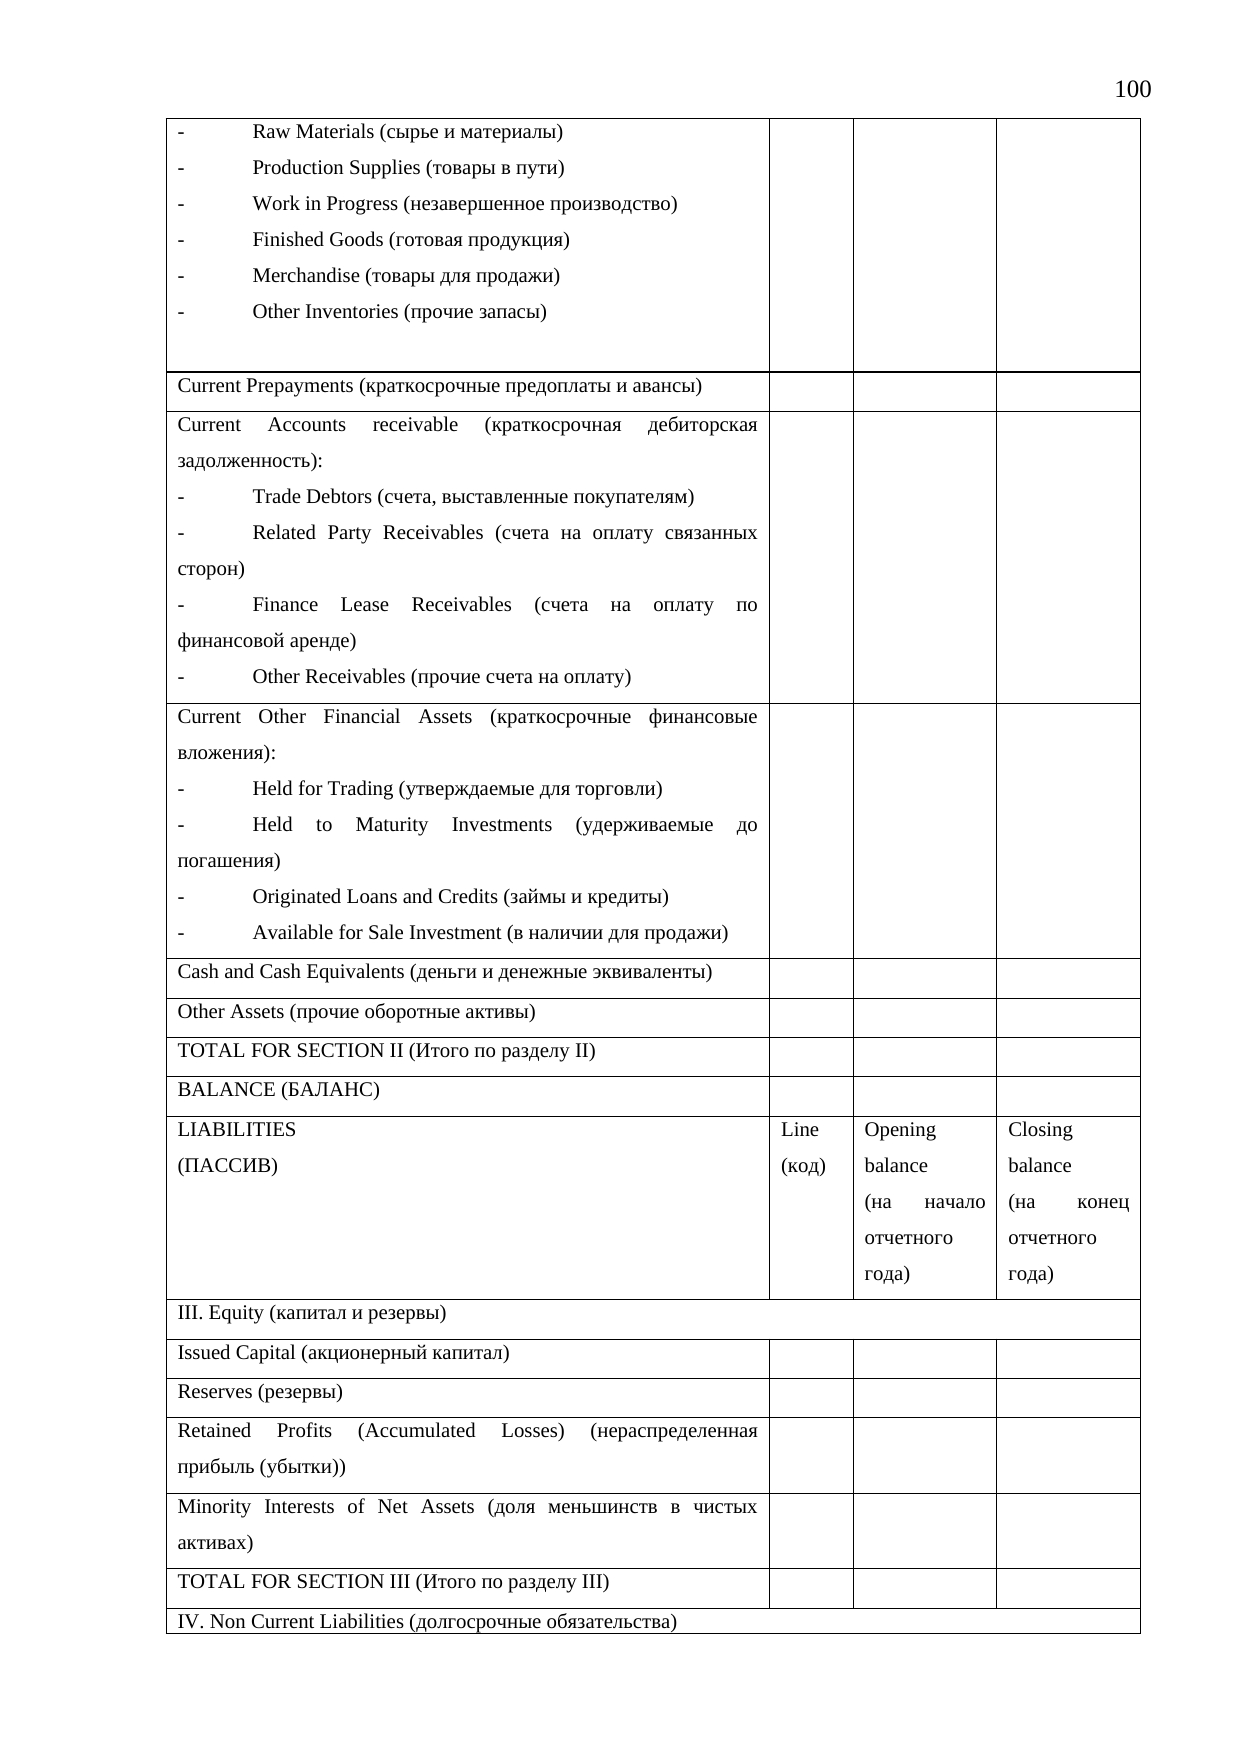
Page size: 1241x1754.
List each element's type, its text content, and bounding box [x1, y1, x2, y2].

table_cell Minority Interests of Net Assets (доля меньшинств в чистых активах) [167, 1494, 769, 1568]
table_cell [997, 1569, 1140, 1607]
table_cell [770, 373, 853, 411]
table_cell [997, 1340, 1140, 1378]
table_cell [854, 1340, 996, 1378]
table_cell [997, 373, 1140, 411]
table_cell [997, 959, 1140, 997]
table_cell Other Assets (прочие оборотные активы) [167, 999, 769, 1037]
table_cell Retained Profits (Accumulated Losses) (нераспределенная прибыль (убытки)) [167, 1418, 769, 1493]
table_cell Line (код) [770, 1117, 853, 1299]
table_cell [770, 1418, 853, 1493]
table_cell [770, 1494, 853, 1568]
table_cell [770, 1038, 853, 1076]
table_cell [997, 704, 1140, 958]
table_cell [997, 1418, 1140, 1493]
table_cell [854, 1379, 996, 1417]
table_cell [854, 119, 996, 371]
table_cell [997, 999, 1140, 1037]
table_cell [854, 1038, 996, 1076]
table_cell Current Other Financial Assets (краткосрочные финансовые вложения): Held for Trading (утверждаемые для торговли) Held to Maturity Investments (удерживаемые до погашения) Originated Loans and Credits (займы и кредиты) Available for Sale Investment (в наличии для продажи) [167, 704, 769, 958]
table_cell [854, 412, 996, 702]
table_cell Issued Capital (акционерный капитал) [167, 1340, 769, 1378]
table_cell [770, 412, 853, 702]
table_cell [770, 1569, 853, 1607]
table_cell Opening balance (на начало отчетного года) [854, 1117, 996, 1299]
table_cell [167, 119, 769, 371]
table_cell III. Equity (капитал и резервы) [167, 1300, 1140, 1338]
table_cell [770, 1340, 853, 1378]
table_cell [997, 1077, 1140, 1116]
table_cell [167, 1609, 1140, 1633]
table_cell [854, 1418, 996, 1493]
table_cell BALANCE (БАЛАНС) [167, 1077, 769, 1116]
table_cell [770, 119, 853, 371]
table_cell [997, 1379, 1140, 1417]
table_cell [854, 1494, 996, 1568]
table_cell Cash and Cash Equivalents (деньги и денежные эквиваленты) [167, 959, 769, 997]
table_cell LIABILITIES (ПАССИВ) [167, 1117, 769, 1299]
table_cell [997, 1494, 1140, 1568]
table_cell [854, 373, 996, 411]
table_cell [997, 412, 1140, 702]
table_cell [997, 119, 1140, 371]
table_cell [770, 959, 853, 997]
table_cell Current Prepayments (краткосрочные предоплаты и авансы) [167, 373, 769, 411]
table_cell [997, 1038, 1140, 1076]
table_cell [854, 704, 996, 958]
table_cell [770, 704, 853, 958]
table_cell [770, 1379, 853, 1417]
table_cell Current Accounts receivable (краткосрочная дебиторская задолженность): Trade Debtors (счета, выставленные покупателям) Related Party Receivables (счета на оплату связанных сторон) Finance Lease Receivables (счета на оплату по финансовой аренде) Other Receivables (прочие счета на оплату) [167, 412, 769, 702]
table_cell TOTAL FOR SECTION II (Итого по разделу II) [167, 1038, 769, 1076]
table_cell Closing balance (на конец отчетного года) [997, 1117, 1140, 1299]
table_cell Reserves (резервы) [167, 1379, 769, 1417]
table_cell TOTAL FOR SECTION III (Итого по разделу III) [167, 1569, 769, 1607]
table_cell [854, 1077, 996, 1116]
table_cell [770, 999, 853, 1037]
table_cell [854, 999, 996, 1037]
table_cell [854, 959, 996, 997]
table_cell [854, 1569, 996, 1607]
table_cell [770, 1077, 853, 1116]
